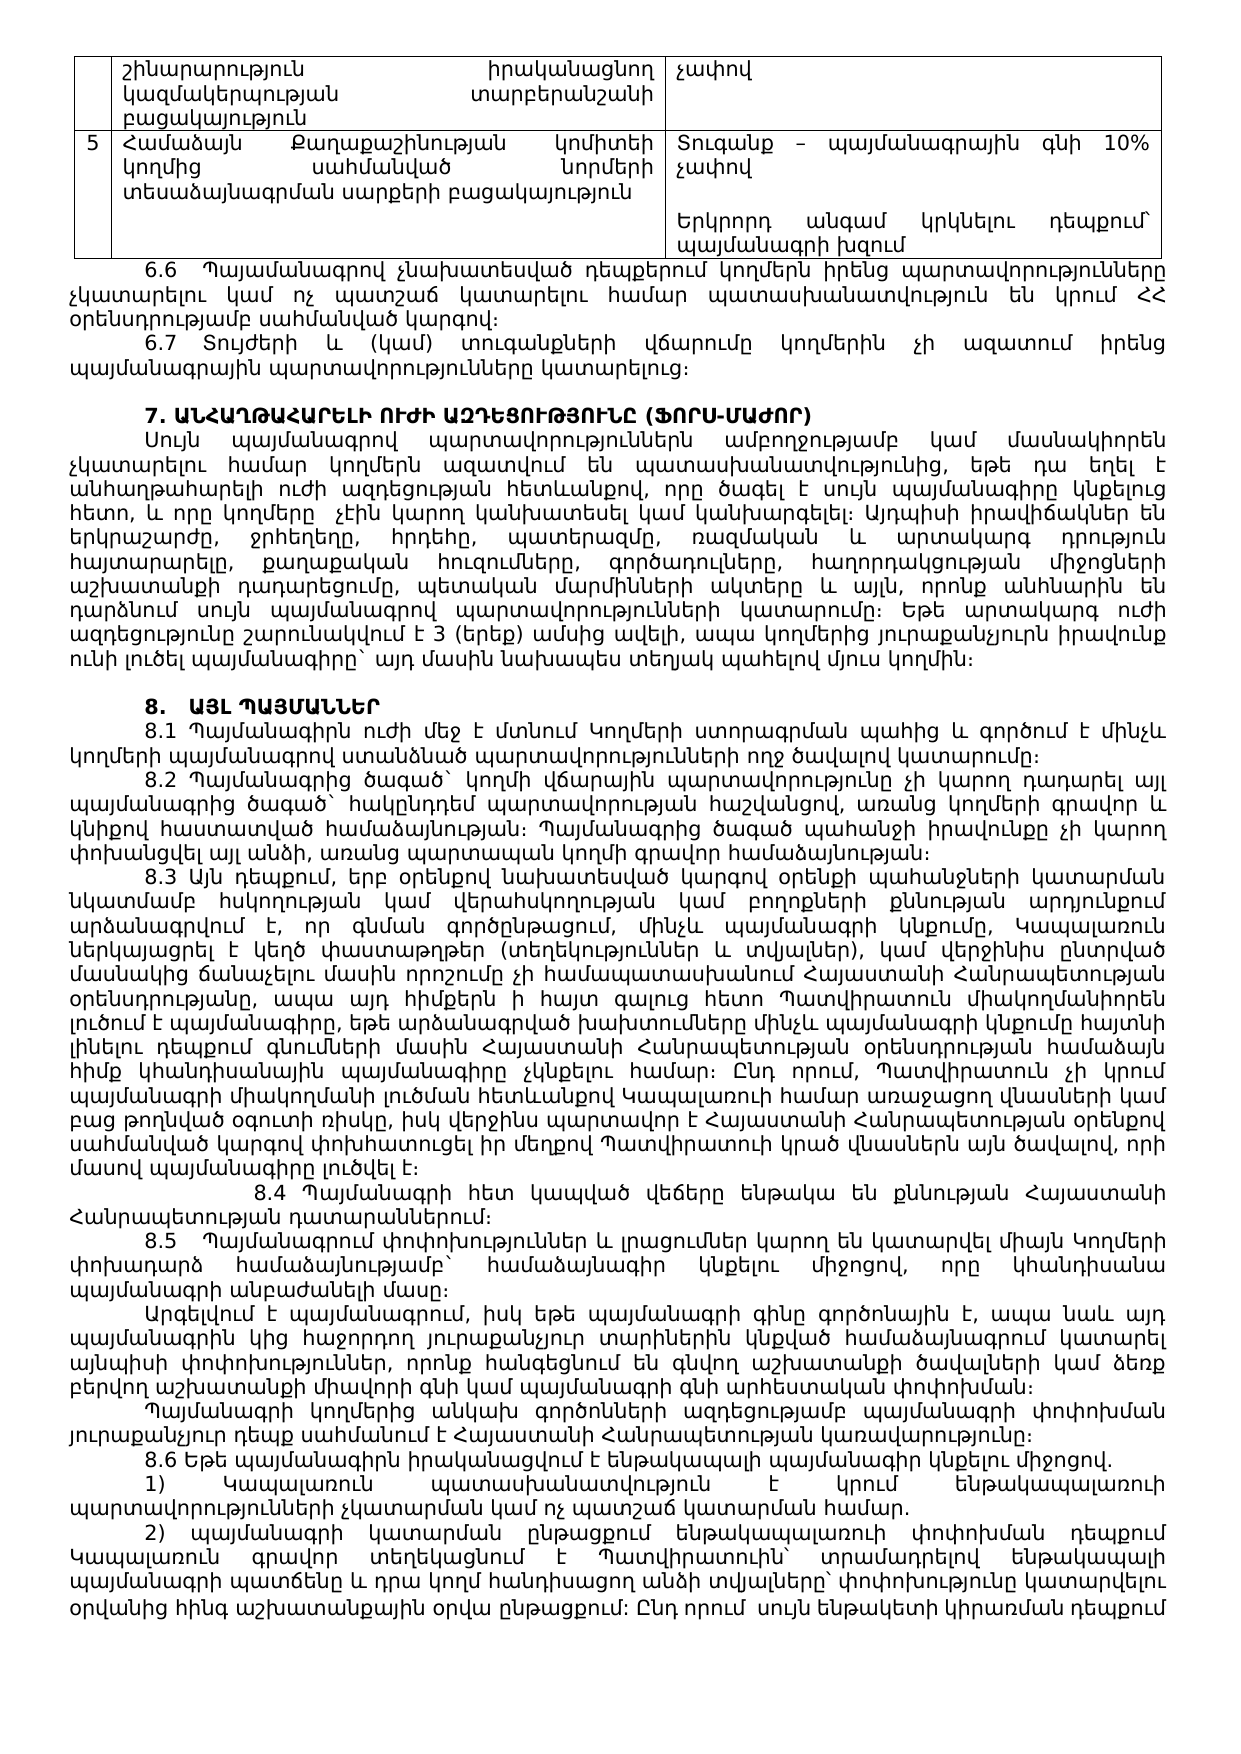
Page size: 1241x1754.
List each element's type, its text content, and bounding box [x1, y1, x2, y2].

text 8.2 Պայմանագրից ծագած` կողմի վճարային պարտավորությունը չի կարող դադարել այլ պայմանագրից ծագած` հակընդդեմ պարտավորության հաշվանցով, առանց կողմերի գրավոր և կնիքով հաստատված համաձայնության։ Պայմանագրից ծագած պահանջի իրավունքը չի կարող փոխանցվել այլ անձի, առանց պարտապան կողմի գրավոր համաձայնության։ [69, 768, 1167, 865]
table_cell 5 [75, 131, 111, 257]
text Սույն պայմանագրով պարտավորություններն ամբողջությամբ կամ մասնակիորեն չկատարելու համար կողմերն ազատվում են պատասխանատվությունից, եթե դա եղել է անհաղթահարելի ուժի ազդեցության հետևանքով, որը ծագել է սույն պայմանագիրը կնքելուց հետո, և որը կողմերը չէին կարող կանխատեսել կամ կանխարգելել։ Այդպիսի իրավիճակներ են երկրաշարժը, ջրհեղեղը, հրդեհը, պատերազմը, ռազմական և արտակարգ դրություն հայտարարելը, քաղաքական հուզումները, գործադուլները, հաղորդակցության միջոցների աշխատանքի դադարեցումը, պետական մարմինների ակտերը և այլն, որոնք անհնարին են դարձնում սույն պայմանագրով պարտավորությունների կատարումը։ Եթե արտակարգ ուժի ազդեցությունը շարունակվում է 3 (երեք) ամսից ավելի, ապա կողմերից յուրաքանչյուրն իրավունք ունի լուծել պայմանագիրը` այդ մասին նախապես տեղյակ պահելով մյուս կողմին։ [69, 428, 1167, 671]
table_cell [666, 57, 1161, 130]
table_cell 4 [75, 57, 111, 130]
text 6.7 Տույժերի և (կամ) տուգանքների վճարումը կողմերին չի ազատում իրենց պայմանագրային պարտավորությունները կատարելուց։ [69, 331, 1167, 380]
text 8.4 Պայմանագրի հետ կապված վեճերը ենթակա են քննության Հայաստանի Հանրապետության դատարաններում։ [69, 1181, 1167, 1229]
text 1) Կապալառուն պատասխանատվություն է կրում ենթակապալառուի պարտավորությունների չկատարման կամ ոչ պատշաճ կատարման համար. [69, 1472, 1167, 1521]
text 8.5 Պայմանագրում փոփոխություններ և լրացումներ կարող են կատարվել միայն Կողմերի փոխադարձ համաձայնությամբ` համաձայնագիր կնքելու միջոցով, որը կհանդիսանա պայմանագրի անբաժանելի մասը։ [69, 1229, 1167, 1302]
text 8.3 Այն դեպքում, երբ օրենքով նախատեսված կարգով օրենքի պահանջների կատարման նկատմամբ հսկողության կամ վերահսկողության կամ բողոքների քննության արդյունքում արձանագրվում է, որ գնման գործընթացում, մինչև պայմանագրի կնքումը, Կապալառուն ներկայացրել է կեղծ փաստաթղթեր (տեղեկություններ և տվյալներ), կամ վերջինիս ընտրված մասնակից ճանաչելու մասին որոշումը չի համապատասխանում Հայաստանի Հանրապետության օրենսդրությանը, ապա այդ հիմքերն ի հայտ գալուց հետո Պատվիրատուն միակողմանիորեն լուծում է պայմանագիրը, եթե արձանագրված խախտումները մինչև պայմանագրի կնքումը հայտնի լինելու դեպքում գնումների մասին Հայաստանի Հանրապետության օրենսդրության համաձայն հիմք կհանդիսանային պայմանագիրը չկնքելու համար։ Ընդ որում, Պատվիրատուն չի կրում պայմանագրի միակողմանի լուծման հետևանքով Կապալառուի համար առաջացող վնասների կամ բաց թողնված օգուտի ռիսկը, իսկ վերջինս պարտավոր է Հայաստանի Հանրապետության օրենքով սահմանված կարգով փոխհատուցել իր մեղքով Պատվիրատուի կրած վնասներն այն ծավալով, որի մասով պայմանագիրը լուծվել է։ [69, 865, 1167, 1181]
text 7. ԱՆՀԱՂԹԱՀԱՐԵԼԻ ՈՒԺԻ ԱԶԴԵՑՈՒԹՅՈՒՆԸ (ՖՈՐՍ-ՄԱԺՈՐ) [69, 404, 1167, 428]
text 8.6 Եթե պայմանագիրն իրականացվում է ենթակապալի պայմանագիր կնքելու միջոցով. [69, 1448, 1167, 1472]
table_cell Տուգանք – պայմանագրային գնի 10% չափով Երկրորդ անգամ կրկնելու դեպքում՝ պայմանագրի խզում [666, 131, 1161, 257]
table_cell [112, 57, 665, 130]
text 8.1 Պայմանագիրն ուժի մեջ է մտնում Կողմերի ստորագրման պահից և գործում է մինչև կողմերի պայմանագրով ստանձնած պարտավորությունների ողջ ծավալով կատարումը։ [69, 719, 1167, 768]
text Պայմանագրի կողմերից անկախ գործոնների ազդեցությամբ պայմանագրի փոփոխման յուրաքանչյուր դեպք սահմանում է Հայաստանի Հանրապետության կառավարությունը։ [69, 1399, 1167, 1448]
text Արգելվում է պայմանագրում, իսկ եթե պայմանագրի գինը գործոնային է, ապա նաև այդ պայմանագրին կից հաջորդող յուրաքանչյուր տարիներին կնքված համաձայնագրում կատարել այնպիսի փոփոխություններ, որոնք հանգեցնում են գնվող աշխատանքի ծավալների կամ ձեռք բերվող աշխատանքի միավորի գնի կամ պայմանագրի գնի արհեստական փոփոխման։ [69, 1302, 1167, 1399]
text 6.6 Պայամանագրով չնախատեսված դեպքերում կողմերն իրենց պարտավորությունները չկատարելու կամ ոչ պատշաճ կատարելու համար պատասխանատվություն են կրում ՀՀ օրենսդրությամբ սահմանված կարգով։ [69, 258, 1167, 331]
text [69, 1521, 1167, 1622]
text 8. ԱՅԼ ՊԱՅՄԱՆՆԵՐ [69, 695, 1167, 719]
table_cell Համաձայն Քաղաքաշինության կոմիտեի կողմից սահմանված նորմերի տեսաձայնագրման սարքերի բացակայություն [112, 131, 665, 257]
